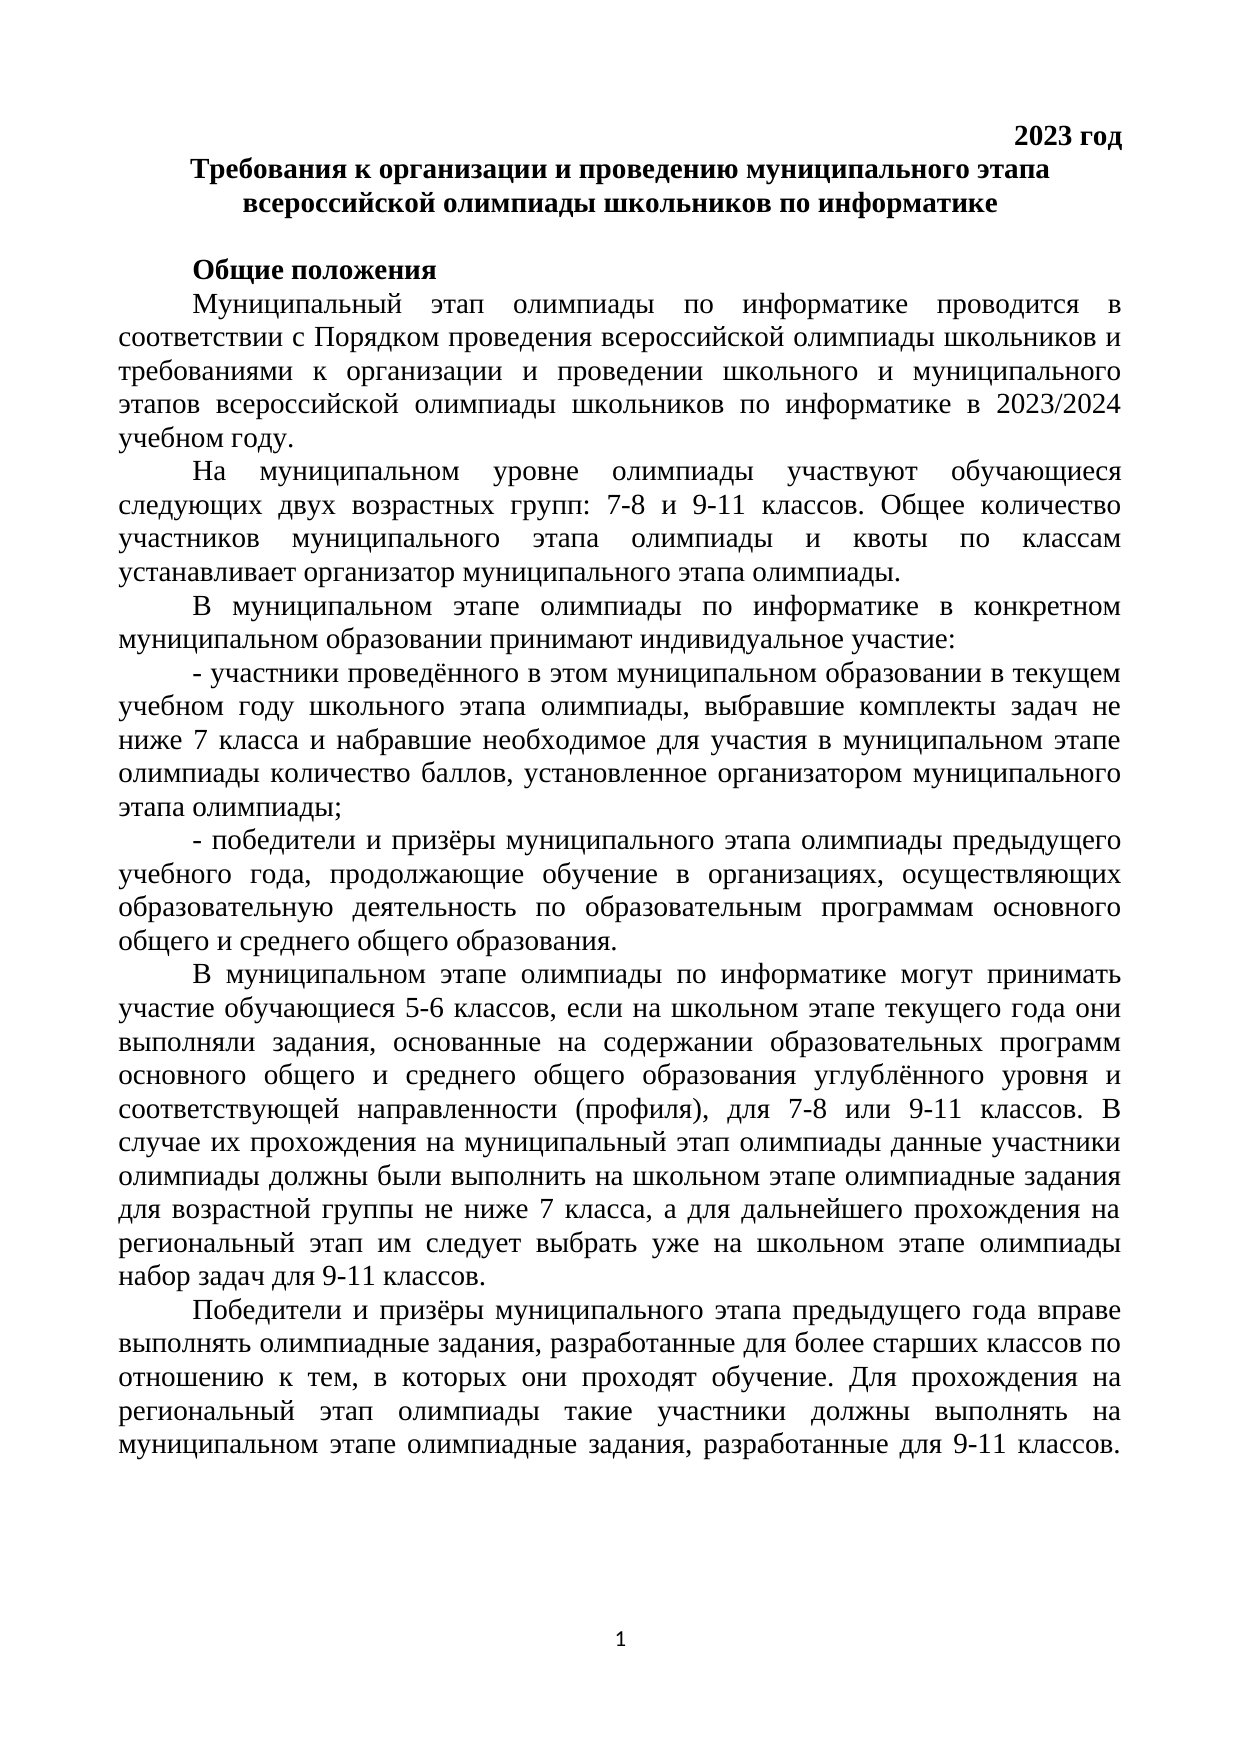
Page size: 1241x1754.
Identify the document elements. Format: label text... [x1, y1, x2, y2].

text Победители и призёры муниципального этапа предыдущего года вправе выполнять олимпиадные задания, разработанные для более старших классов по отношению к тем, в которых они проходят обучение. Для прохождения на региональный этап олимпиады такие участники должны выполнять на муниципальном этапе олимпиадные задания, разработанные для 9-11 классов. [118, 1292, 1122, 1488]
text - победители и призёры муниципального этапа олимпиады предыдущего учебного года, продолжающие обучение в организациях, осуществляющих образовательную деятельность по образовательным программам основного общего и среднего общего образования. [118, 822, 1122, 957]
text Общие положения [118, 252, 1122, 286]
text На муниципальном уровне олимпиады участвуют обучающиеся следующих двух возрастных групп: 7-8 и 9-11 классов. Общее количество участников муниципального этапа олимпиады и квоты по классам устанавливает организатор муниципального этапа олимпиады. [118, 453, 1122, 588]
text В муниципальном этапе олимпиады по информатике в конкретном муниципальном образовании принимают индивидуальное участие: [118, 588, 1122, 655]
text В муниципальном этапе олимпиады по информатике могут принимать участие обучающиеся 5-6 классов, если на школьном этапе текущего года они выполняли задания, основанные на содержании образовательных программ основного общего и среднего общего образования углублённого уровня и соответствующей направленности (профиля), для 7-8 или 9-11 классов. В случае их прохождения на муниципальный этап олимпиады данные участники олимпиады должны были выполнить на школьном этапе олимпиадные задания для возрастной группы не ниже 7 класса, а для дальнейшего прохождения на региональный этап им следует выбрать уже на школьном этапе олимпиады набор задач для 9-11 классов. [118, 957, 1122, 1292]
text Муниципальный этап олимпиады по информатике проводится в соответствии с Порядком проведения всероссийской олимпиады школьников и требованиями к организации и проведении школьного и муниципального этапов всероссийской олимпиады школьников по информатике в 2023/2024 учебном году. [118, 286, 1122, 453]
text - участники проведённого в этом муниципальном образовании в текущем учебном году школьного этапа олимпиады, выбравшие комплекты задач не ниже 7 класса и набравшие необходимое для участия в муниципальном этапе олимпиады количество баллов, установленное организатором муниципального этапа олимпиады; [118, 655, 1122, 822]
text Требования к организации и проведению муниципального этапа всероссийской олимпиады школьников по информатике [118, 152, 1122, 219]
text 2023 год [118, 118, 1122, 152]
